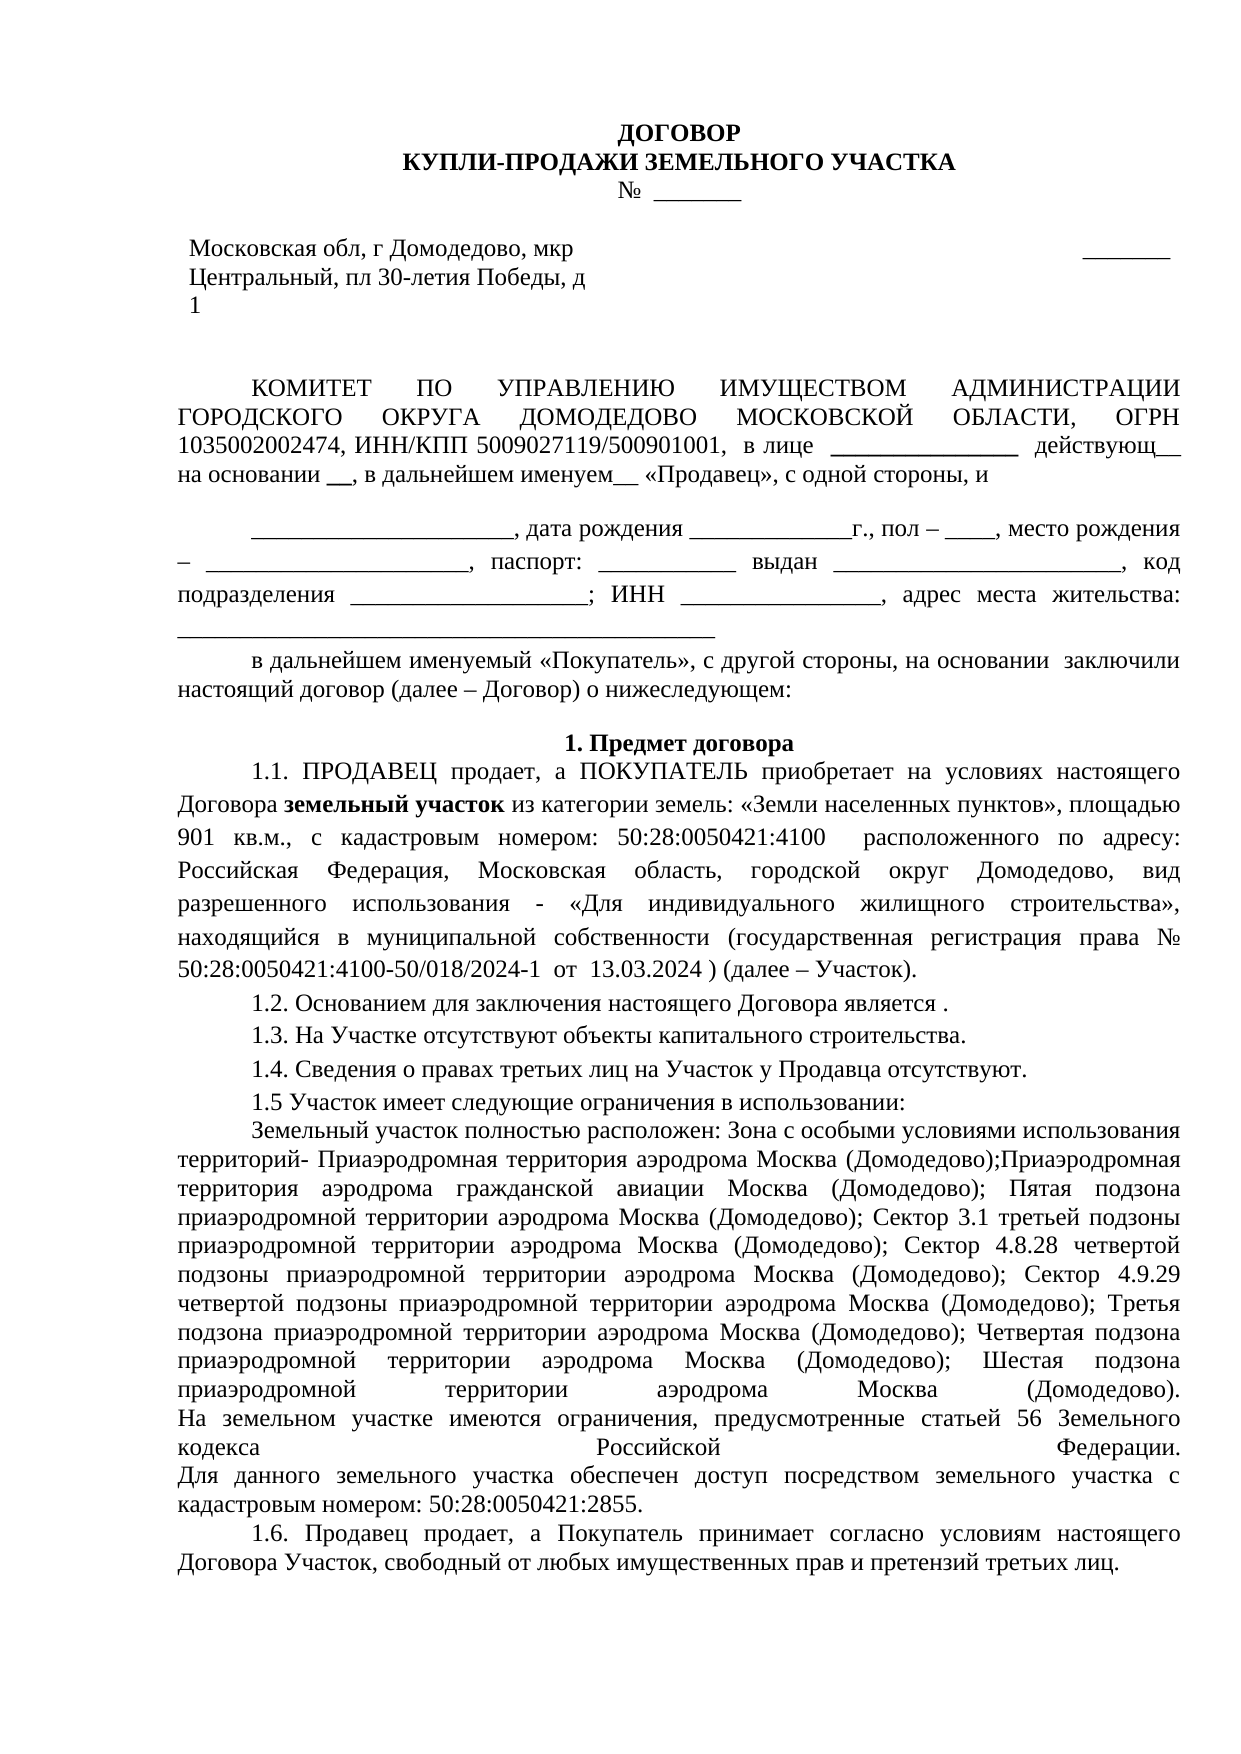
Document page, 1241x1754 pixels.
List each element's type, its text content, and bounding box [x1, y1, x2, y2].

text _____________________, дата рождения _____________г., пол – ____, место рождения – _____________________, паспорт: ___________ выдан _______________________, код подразделения ___________________; ИНН ________________, адрес места жительства: ___________________________________________ [177, 513, 1181, 641]
text 1.4. Сведения о правах третьих лиц на Участок у Продавца отсутствуют. [177, 1054, 1181, 1082]
text в дальнейшем именуемый «Покупатель», с другой стороны, на основании заключили настоящий договор (далее – Договор) о нижеследующем: [177, 645, 1181, 703]
text 1.1. ПРОДАВЕЦ продает, а ПОКУПАТЕЛЬ приобретает на условиях настоящего Договора земельный участок из категории земель: «Земли населенных пунктов», площадью 901 кв.м., с кадастровым номером: 50:28:0050421:4100 расположенного по адресу: Российская Федерация, Московская область, городской округ Домодедово, вид разрешенного использования - «Для индивидуального жилищного строительства», находящийся в муниципальной собственности (государственная регистрация права № 50:28:0050421:4100-50/018/2024-1 от 13.03.2024 ) (далее – Участок). [177, 756, 1181, 983]
text 1.6. Продавец продает, а Покупатель принимает согласно условиям настоящего Договора Участок, свободный от любых имущественных прав и претензий третьих лиц. [177, 1518, 1181, 1575]
text КОМИТЕТ ПО УПРАВЛЕНИЮ ИМУЩЕСТВОМ АДМИНИСТРАЦИИ ГОРОДСКОГО ОКРУГА ДОМОДЕДОВО МОСКОВСКОЙ ОБЛАСТИ, ОГРН 1035002002474, ИНН/КПП 5009027119/500901001, в лице _______________ действующ__ на основании __, в дальнейшем именуем__ «Продавец», с одной стороны, и [177, 373, 1181, 488]
text 1. Предмет договора [177, 728, 1181, 756]
text 1.3. На Участке отсутствуют объекты капитального строительства. [177, 1021, 1181, 1049]
text Земельный участок полностью расположен: Зона с особыми условиями использования территорий- Приаэродромная территория аэродрома Москва (Домодедово);Приаэродромная территория аэродрома гражданской авиации Москва (Домодедово); Пятая подзона приаэродромной территории аэродрома Москва (Домодедово); Сектор 3.1 третьей подзоны приаэродромной территории аэродрома Москва (Домодедово); Сектор 4.8.28 четвертой подзоны приаэродромной территории аэродрома Москва (Домодедово); Сектор 4.9.29 четвертой подзоны приаэродромной территории аэродрома Москва (Домодедово); Третья подзона приаэродромной территории аэродрома Москва (Домодедово); Четвертая подзона приаэродромной территории аэродрома Москва (Домодедово); Шестая подзона приаэродромной территории аэродрома Москва (Домодедово). На земельном участке имеются ограничения, предусмотренные статьей 56 Земельного кодекса Российской Федерации. Для данного земельного участка обеспечен доступ посредством земельного участка с кадастровым номером: 50:28:0050421:2855. [177, 1115, 1181, 1518]
table_header Московская обл, г Домодедово, мкр Центральный, пл 30-летия Победы, д 1 [177, 233, 605, 319]
table_header _______ [605, 233, 1181, 319]
text КУПЛИ-ПРОДАЖИ ЗЕМЕЛЬНОГО УЧАСТКА [177, 147, 1181, 176]
text ДОГОВОР [177, 118, 1181, 147]
text 1.5 Участок имеет следующие ограничения в использовании: [177, 1087, 1181, 1115]
text 1.2. Основанием для заключения настоящего Договора является . [177, 988, 1181, 1016]
text № _______ [177, 176, 1181, 204]
